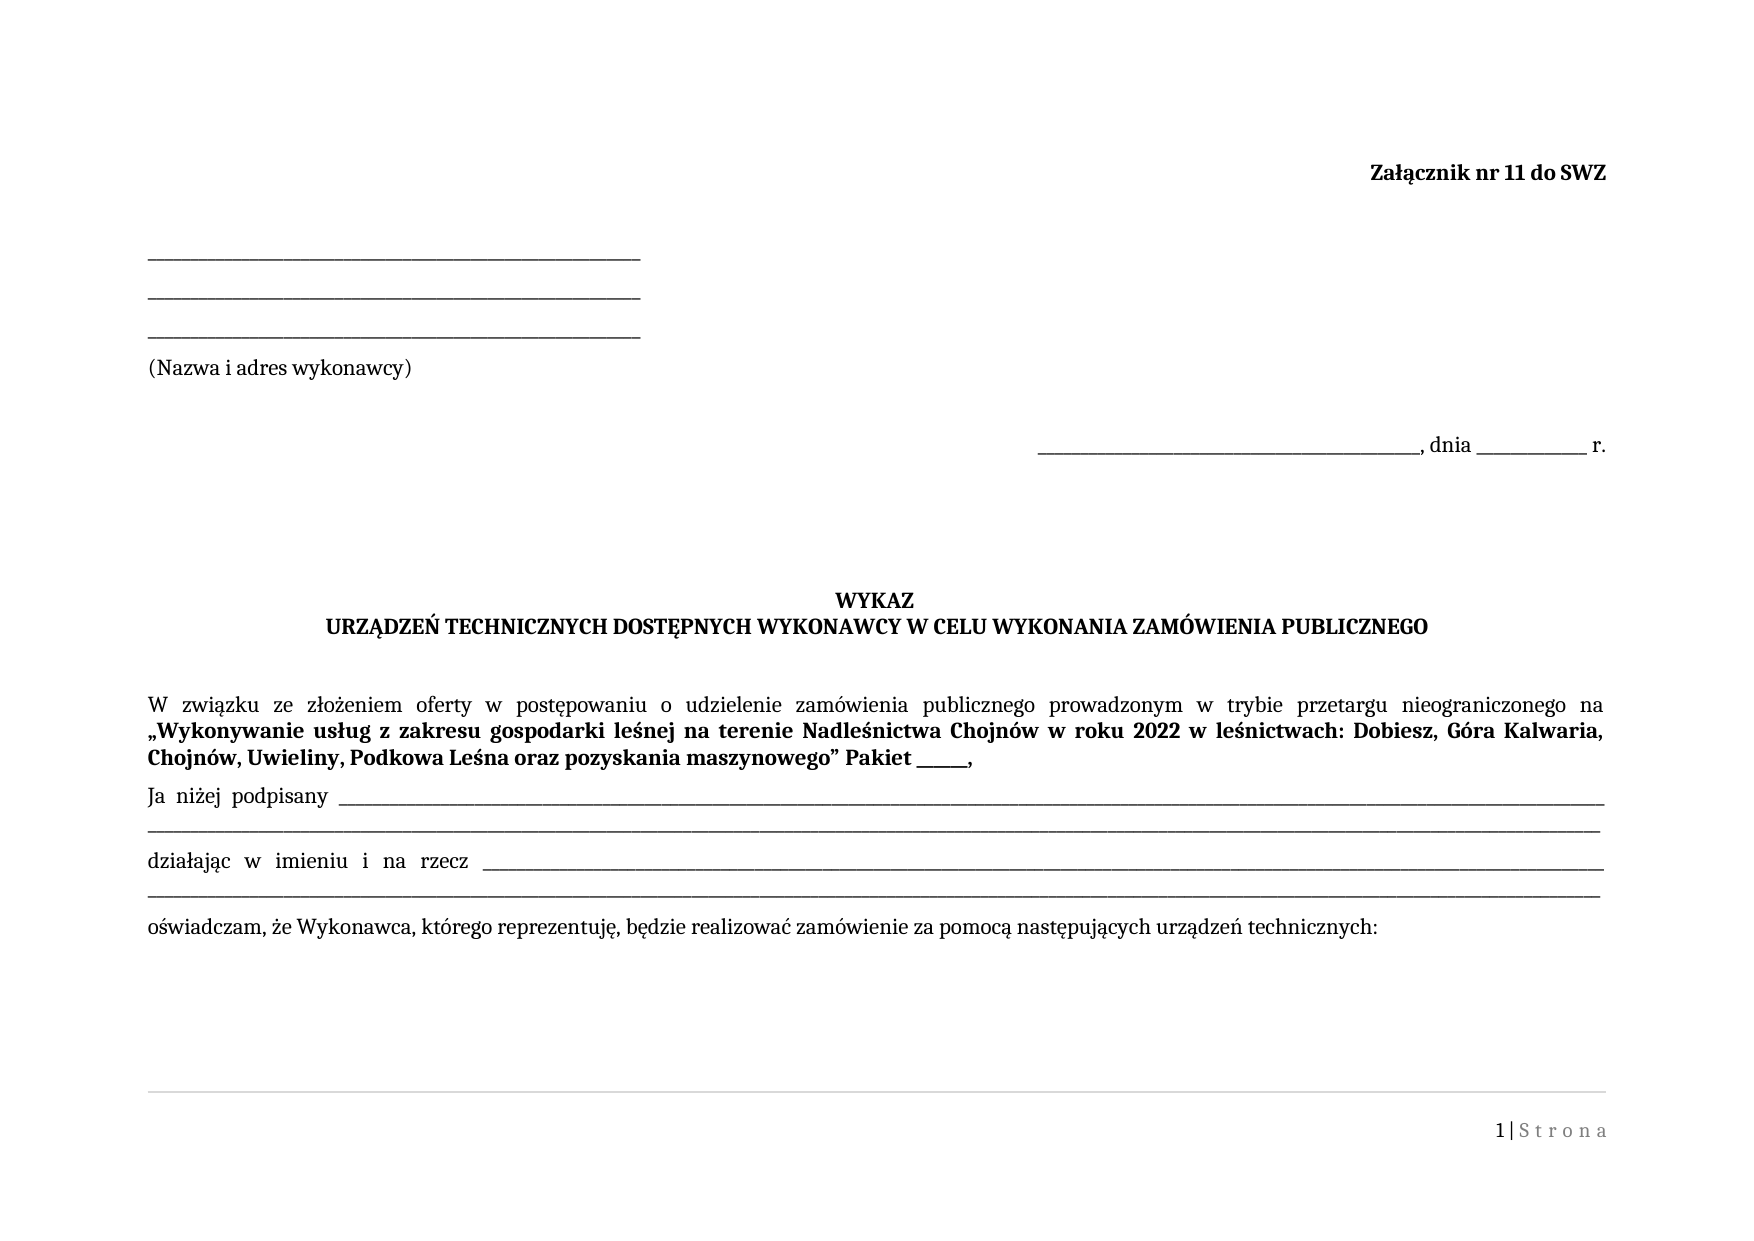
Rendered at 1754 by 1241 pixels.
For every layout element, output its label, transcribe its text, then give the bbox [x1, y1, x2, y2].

text Załącznik nr 11 do SWZ [148, 160, 1606, 186]
text __________________________________________________________ [148, 238, 1606, 264]
text oświadczam, że Wykonawca, którego reprezentuję, będzie realizować zamówienie za pomocą następujących urządzeń technicznych: [148, 913, 1606, 940]
text działając w imieniu i na rzecz ____________________________________________________________________________________________________________________________________ ___________________________________________________________________________________________________________________________________________________________________________ [148, 848, 1606, 901]
text _____________________________________________, dnia _____________ r. [148, 432, 1606, 458]
text (Nazwa i adres wykonawcy) [148, 354, 1606, 381]
text __________________________________________________________ [148, 277, 1606, 303]
text W związku ze złożeniem oferty w postępowaniu o udzielenie zamówienia publicznego prowadzonym w trybie przetargu nieograniczonego na „Wykonywanie usług z zakresu gospodarki leśnej na terenie Nadleśnictwa Chojnów w roku 2022 w leśnictwach: Dobiesz, Góra Kalwaria, Chojnów, Uwieliny, Podkowa Leśna oraz pozyskania maszynowego” Pakiet ______, [148, 692, 1606, 771]
text WYKAZ URZĄDZEŃ TECHNICZNYCH DOSTĘPNYCH WYKONAWCY W CELU WYKONANIA ZAMÓWIENIA PUBLICZNEGO [148, 587, 1606, 640]
text __________________________________________________________ [148, 316, 1606, 342]
text Ja niżej podpisany _____________________________________________________________________________________________________________________________________________________ ___________________________________________________________________________________________________________________________________________________________________________ [148, 783, 1606, 836]
